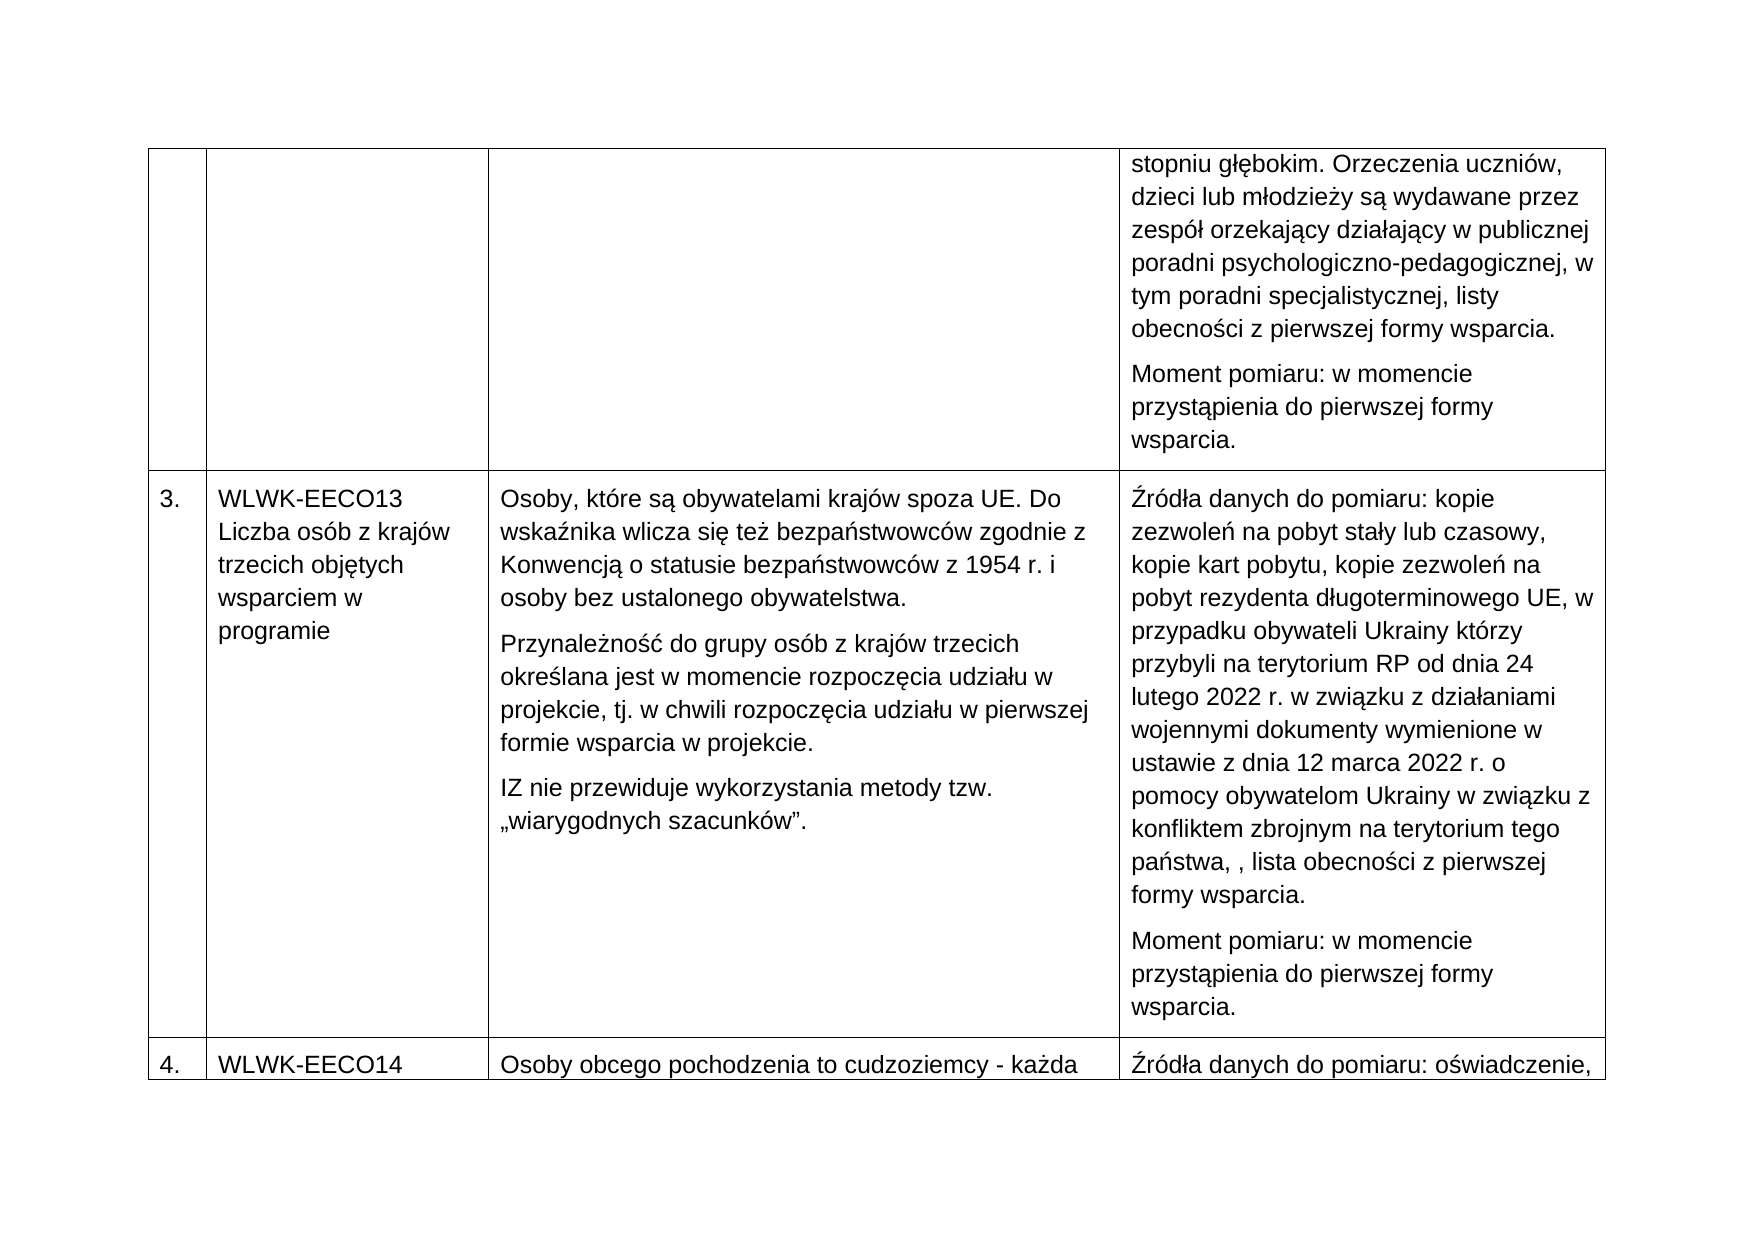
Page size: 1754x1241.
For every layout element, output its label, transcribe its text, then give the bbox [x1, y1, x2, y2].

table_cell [207, 1038, 488, 1079]
table_cell 4. [149, 1038, 206, 1079]
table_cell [1120, 1038, 1605, 1079]
table_cell 2. [149, 149, 206, 470]
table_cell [207, 149, 488, 470]
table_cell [489, 149, 1119, 470]
table_cell Osoby, które są obywatelami krajów spoza UE. Do wskaźnika wlicza się też bezpaństwowców zgodnie z Konwencją o statusie bezpaństwowców z 1954 r. i osoby bez ustalonego obywatelstwa. Przynależność do grupy osób z krajów trzecich określana jest w momencie rozpoczęcia udziału w projekcie, tj. w chwili rozpoczęcia udziału w pierwszej formie wsparcia w projekcie. IZ nie przewiduje wykorzystania metody tzw. „wiarygodnych szacunków”. [489, 471, 1119, 1037]
table_cell Źródła danych do pomiaru: kopie zezwoleń na pobyt stały lub czasowy, kopie kart pobytu, kopie zezwoleń na pobyt rezydenta długoterminowego UE, w przypadku obywateli Ukrainy którzy przybyli na terytorium RP od dnia 24 lutego 2022 r. w związku z działaniami wojennymi dokumenty wymienione w ustawie z dnia 12 marca 2022 r. o pomocy obywatelom Ukrainy w związku z konfliktem zbrojnym na terytorium tego państwa, , lista obecności z pierwszej formy wsparcia. Moment pomiaru: w momencie przystąpienia do pierwszej formy wsparcia. [1120, 471, 1605, 1037]
table_cell WLWK-EECO13 Liczba osób z krajów trzecich objętych wsparciem w programie [207, 471, 488, 1037]
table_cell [1120, 149, 1605, 470]
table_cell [489, 1038, 1119, 1079]
table_cell 3. [149, 471, 206, 1037]
